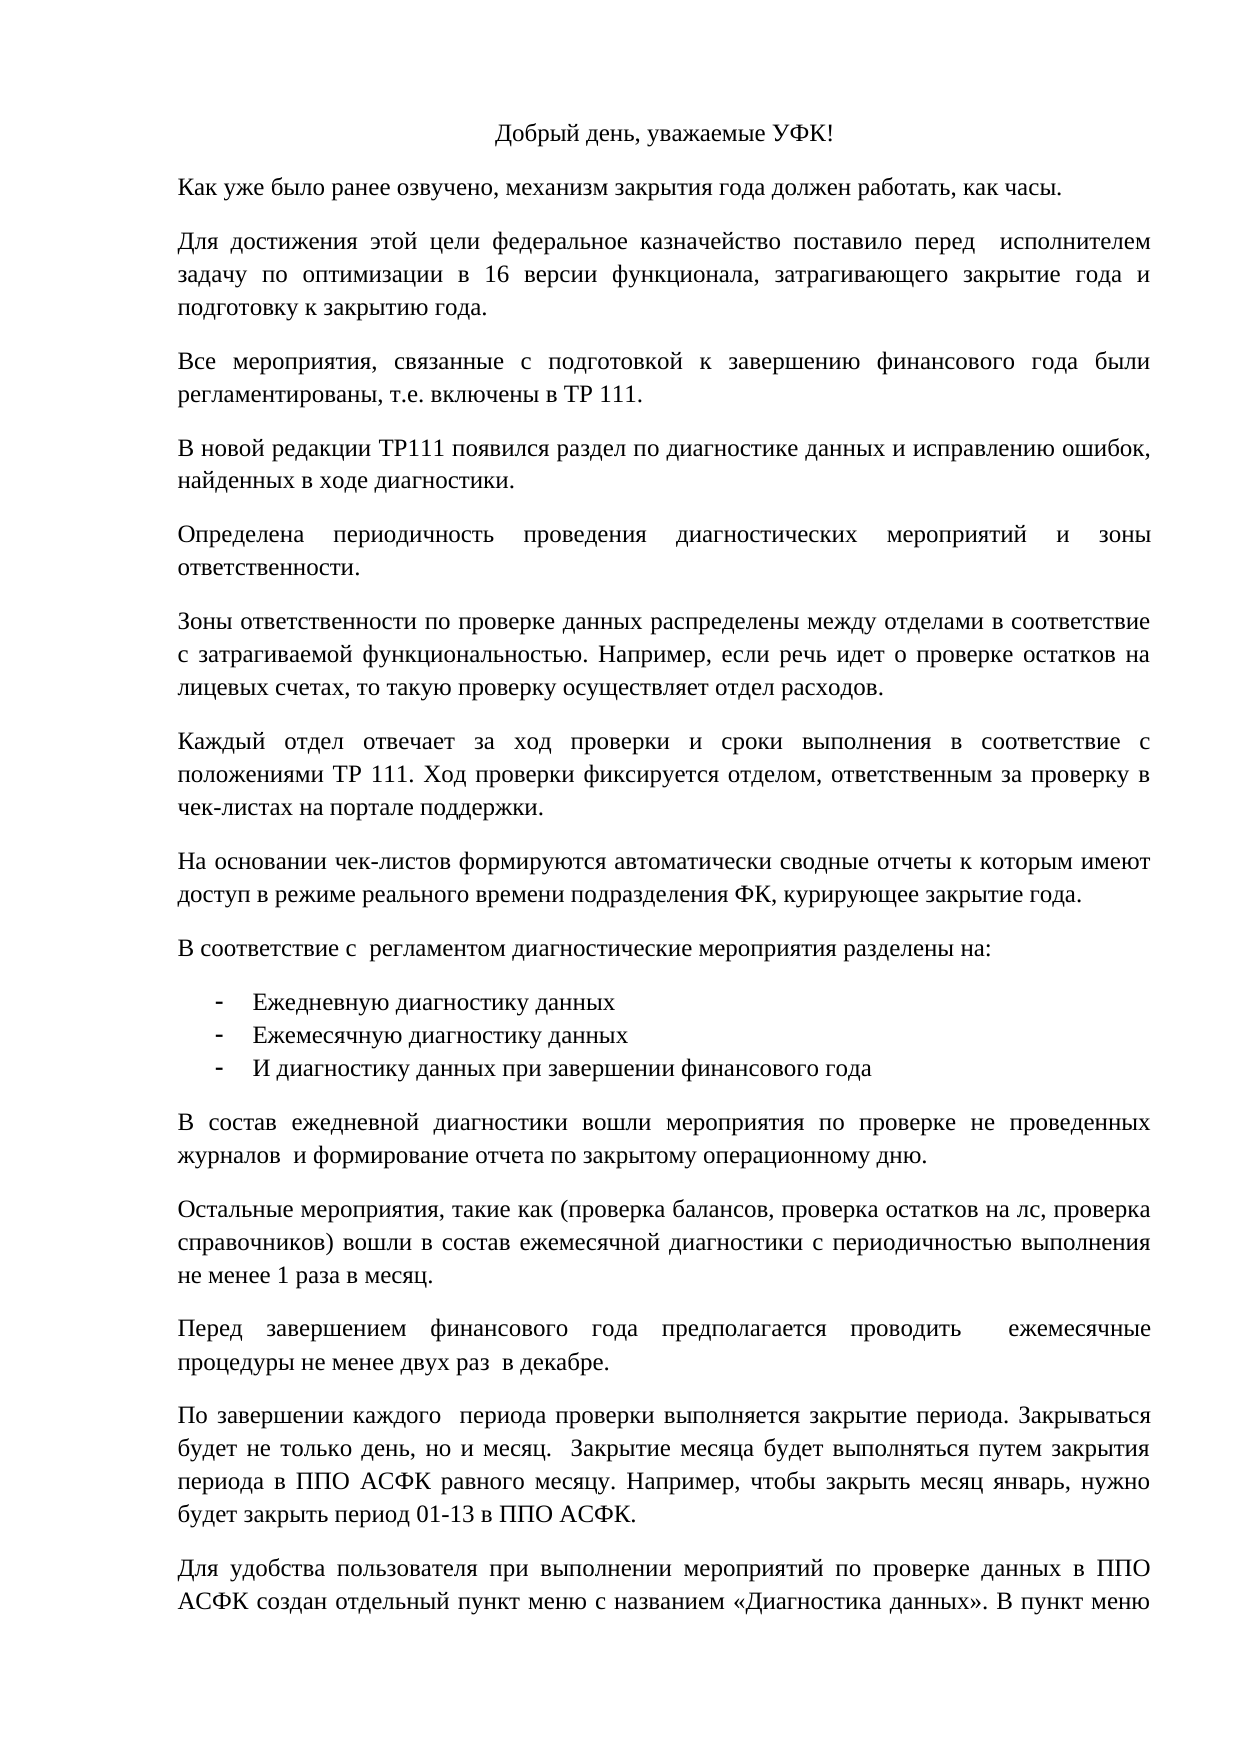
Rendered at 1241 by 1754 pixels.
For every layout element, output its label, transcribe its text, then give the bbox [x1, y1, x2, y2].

list Ежемесячную диагностику данных [215, 1020, 1152, 1049]
text В соответствие с регламентом диагностические мероприятия разделены на: [177, 933, 1152, 962]
text Как уже было ранее озвучено, механизм закрытия года должен работать, как часы. [177, 172, 1152, 201]
text Все мероприятия, связанные с подготовкой к завершению финансового года были регламентированы, т.е. включены в ТР 111. [177, 346, 1152, 407]
text Перед завершением финансового года предполагается проводить ежемесячные процедуры не менее двух раз в декабре. [177, 1313, 1152, 1375]
text На основании чек-листов формируются автоматически сводные отчеты к которым имеют доступ в режиме реального времени подразделения ФК, курирующее закрытие года. [177, 846, 1152, 908]
list И диагностику данных при завершении финансового года [215, 1053, 1152, 1082]
text Для достижения этой цели федеральное казначейство поставило перед исполнителем задачу по оптимизации в 16 версии функционала, затрагивающего закрытие года и подготовку к закрытию года. [177, 226, 1152, 321]
text Зоны ответственности по проверке данных распределены между отделами в соответствие с затрагиваемой функциональностью. Например, если речь идет о проверке остатков на лицевых счетах, то такую проверку осуществляет отдел расходов. [177, 606, 1152, 701]
text Каждый отдел отвечает за ход проверки и сроки выполнения в соответствие с положениями ТР 111. Ход проверки фиксируется отделом, ответственным за проверку в чек-листах на портале поддержки. [177, 726, 1152, 821]
text Определена периодичность проведения диагностических мероприятий и зоны ответственности. [177, 519, 1152, 581]
text По завершении каждого периода проверки выполняется закрытие периода. Закрываться будет не только день, но и месяц. Закрытие месяца будет выполняться путем закрытия периода в ППО АСФК равного месяцу. Например, чтобы закрыть месяц январь, нужно будет закрыть период 01-13 в ППО АСФК. [177, 1400, 1152, 1528]
text В состав ежедневной диагностики вошли мероприятия по проверке не проведенных журналов и формирование отчета по закрытому операционному дню. [177, 1107, 1152, 1168]
text Добрый день, уважаемые УФК! [177, 118, 1152, 147]
list Ежедневную диагностику данных [215, 987, 1152, 1016]
text В новой редакции ТР111 появился раздел по диагностике данных и исправлению ошибок, найденных в ходе диагностики. [177, 433, 1152, 494]
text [177, 1553, 1152, 1615]
text Остальные мероприятия, такие как (проверка балансов, проверка остатков на лс, проверка справочников) вошли в состав ежемесячной диагностики с периодичностью выполнения не менее 1 раза в месяц. [177, 1194, 1152, 1288]
